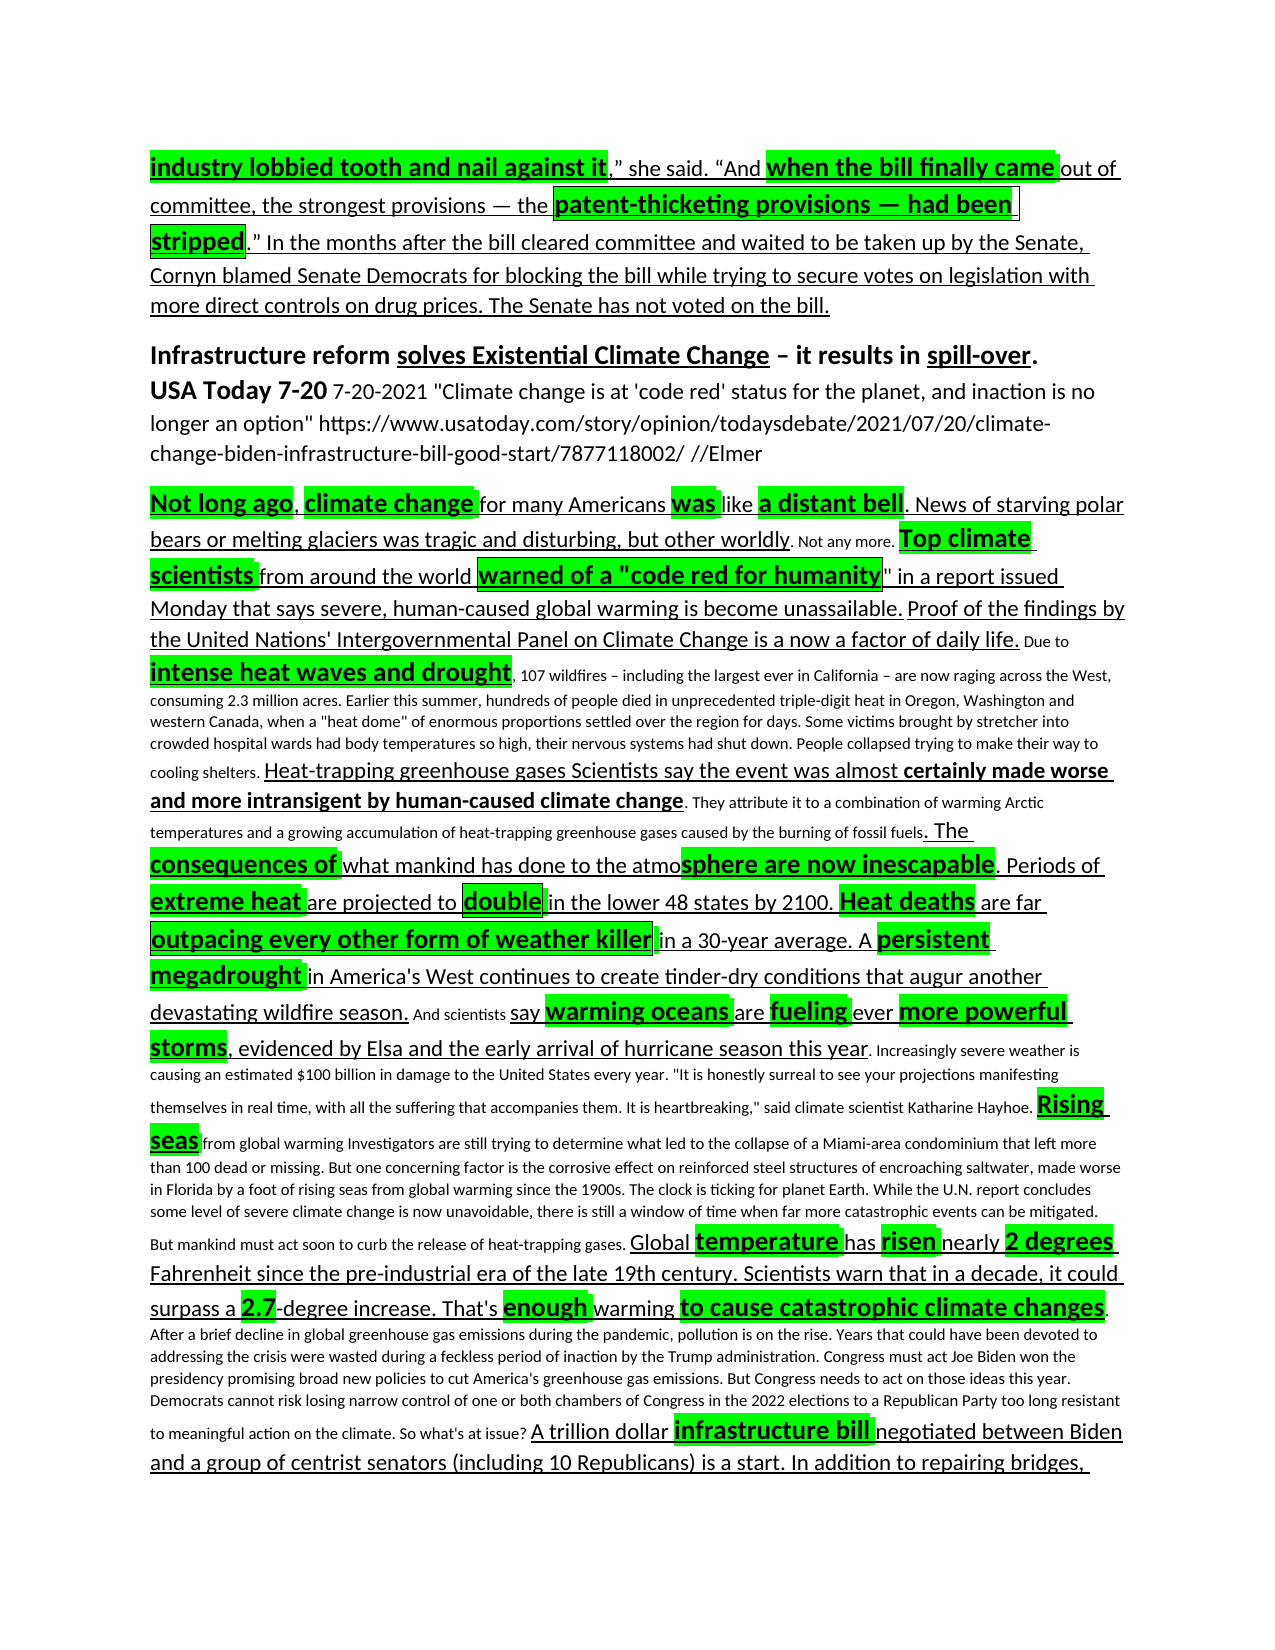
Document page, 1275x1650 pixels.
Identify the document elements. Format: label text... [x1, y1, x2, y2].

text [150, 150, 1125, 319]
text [150, 486, 1125, 1476]
subtitle Infrastructure reform solves Existential Climate Change – it results in spill-over. [150, 338, 1125, 371]
text USA Today 7-20 7-20-2021 "Climate change is at 'code red' status for the planet, and inaction is no longer an option" https://www.usatoday.com/story/opinion/todaysdebate/2021/07/20/climate-change-biden-infrastructure-bill-good-start/7877118002/ //Elmer [150, 373, 1125, 467]
